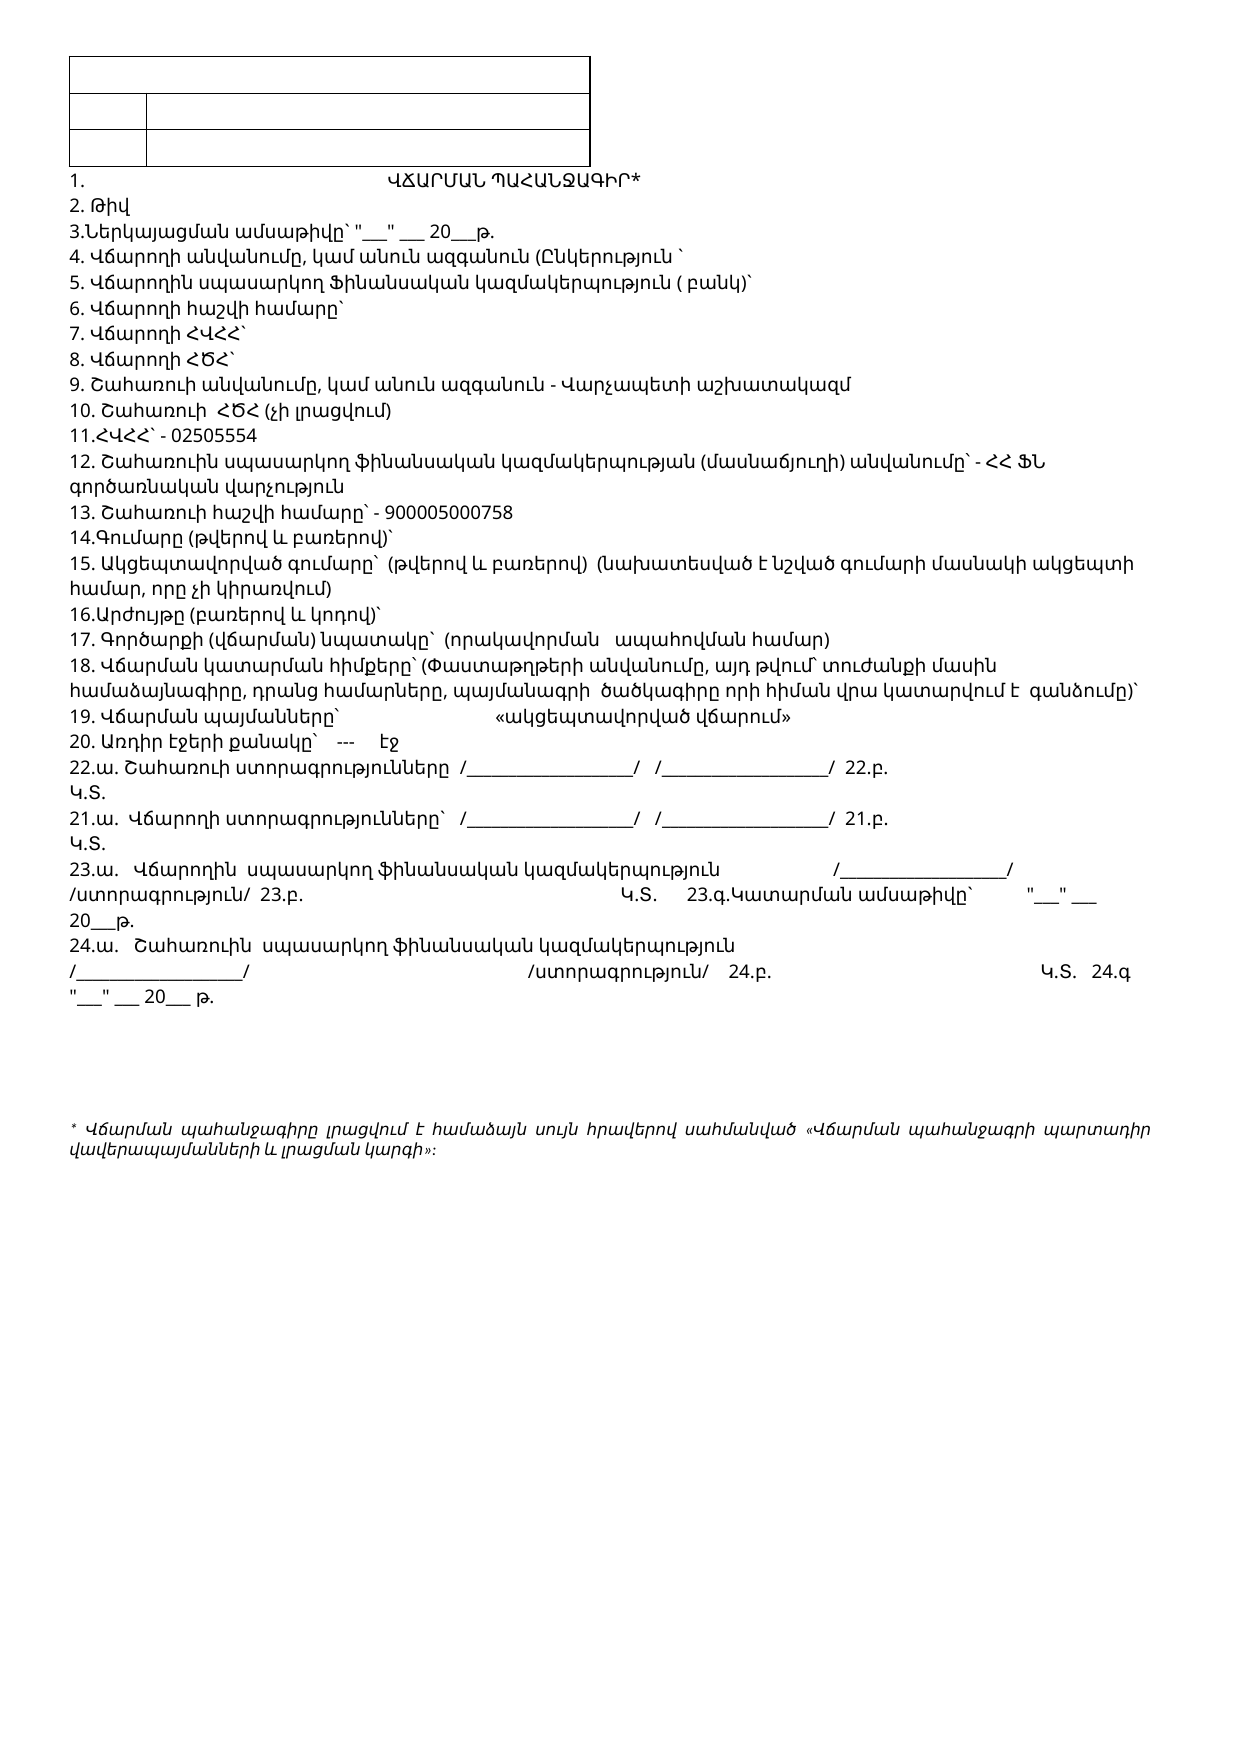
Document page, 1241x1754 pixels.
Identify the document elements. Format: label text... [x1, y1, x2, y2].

text * Վճարման պահանջագիրը լրացվում է համաձայն սույն հրավերով սահմանված «Վճարման պահանջագրի պարտադիր վավերապայմանների և լրացման կարգի»: [69, 1119, 1152, 1160]
